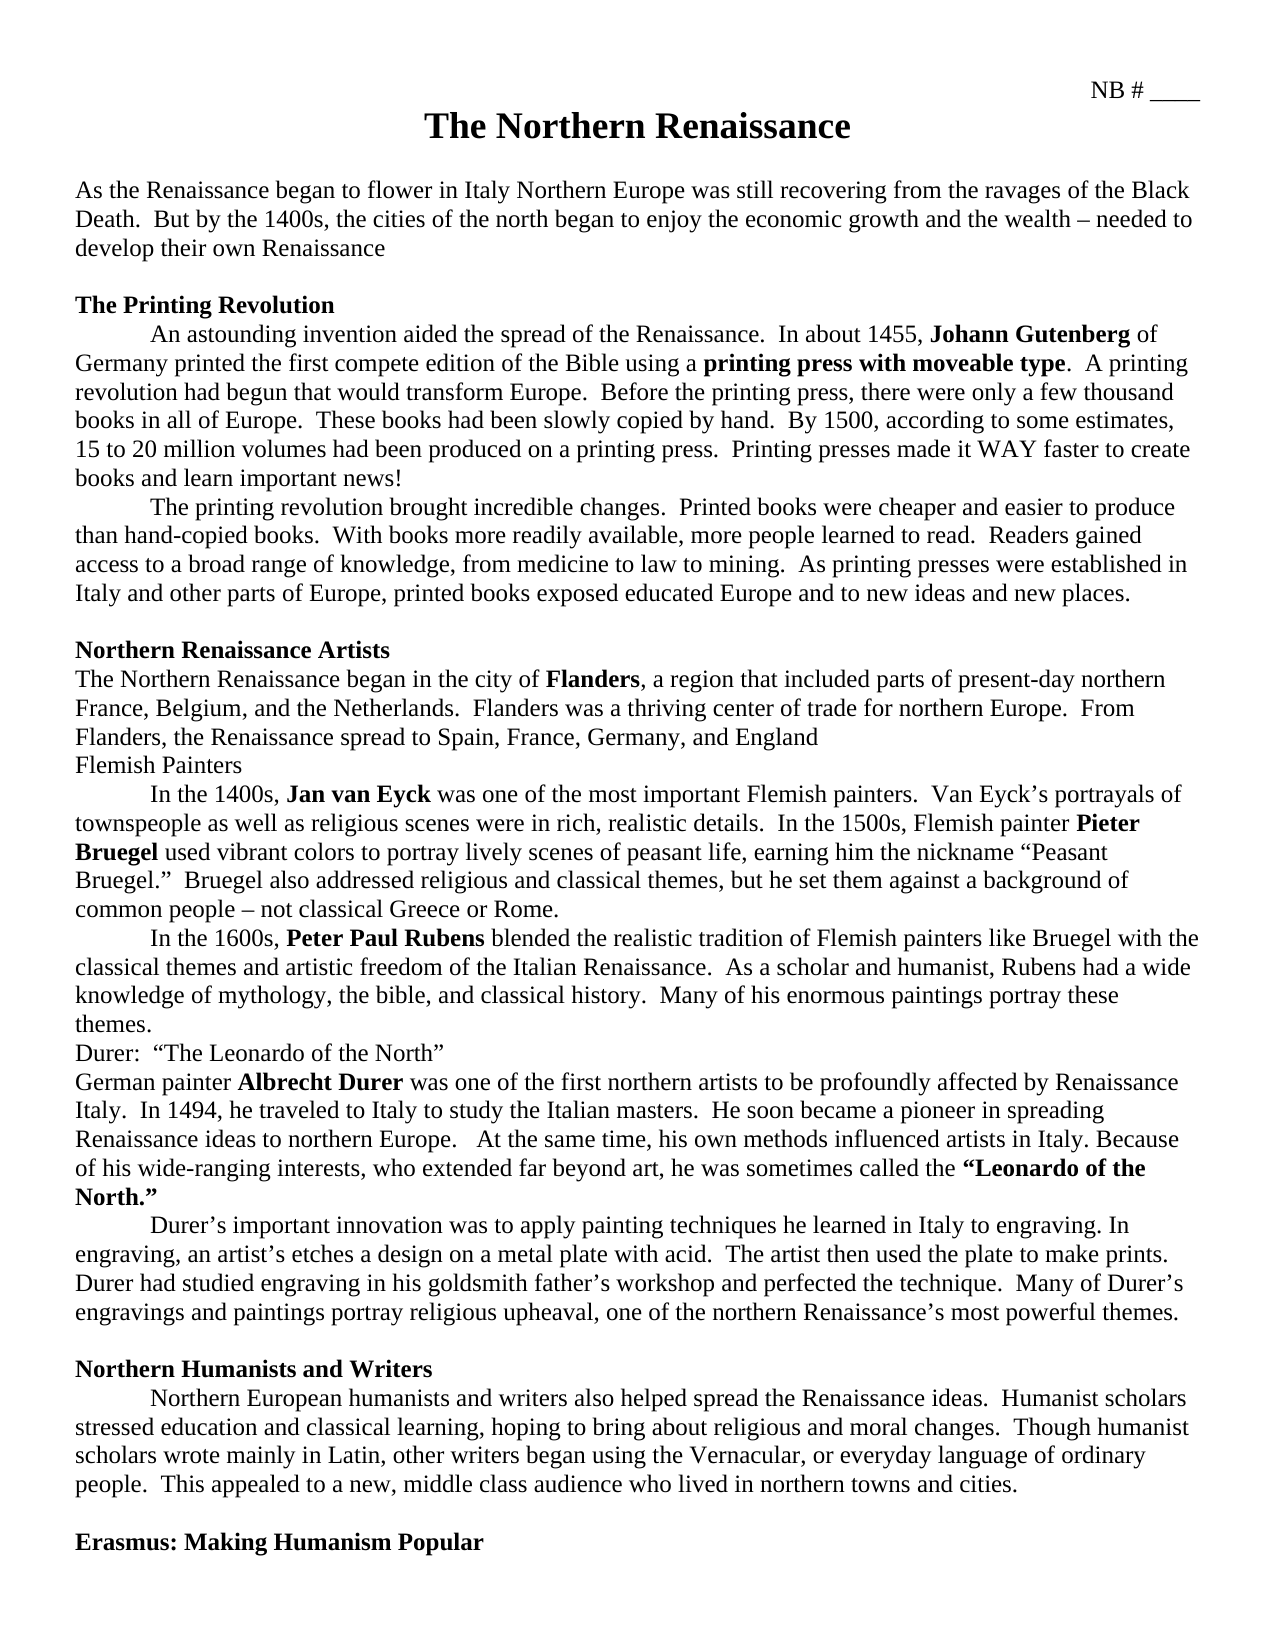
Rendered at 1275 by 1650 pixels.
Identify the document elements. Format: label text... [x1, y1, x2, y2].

text Durer’s important innovation was to apply painting techniques he learned in Italy to engraving. In engraving, an artist’s etches a design on a metal plate with acid. The artist then used the plate to make prints. Durer had studied engraving in his goldsmith father’s workshop and perfected the technique. Many of Durer’s engravings and paintings portray religious upheaval, one of the northern Renaissance’s most powerful themes. [75, 1211, 1200, 1326]
text An astounding invention aided the spread of the Renaissance. In about 1455, Johann Gutenberg of Germany printed the first compete edition of the Bible using a printing press with moveable type. A printing revolution had begun that would transform Europe. Before the printing press, there were only a few thousand books in all of Europe. These books had been slowly copied by hand. By 1500, according to some estimates, 15 to 20 million volumes had been produced on a printing press. Printing presses made it WAY faster to create books and learn important news! [75, 319, 1200, 492]
text Durer: “The Leonardo of the North” [75, 1038, 1200, 1067]
text Northern Humanists and Writers [75, 1354, 1200, 1383]
text The printing revolution brought incredible changes. Printed books were cheaper and easier to produce than hand-copied books. With books more readily available, more people learned to read. Readers gained access to a broad range of knowledge, from medicine to law to mining. As printing presses were established in Italy and other parts of Europe, printed books exposed educated Europe and to new ideas and new places. [75, 492, 1200, 607]
text The Printing Revolution [75, 291, 1200, 319]
text German painter Albrecht Durer was one of the first northern artists to be profoundly affected by Renaissance Italy. In 1494, he traveled to Italy to study the Italian masters. He soon became a pioneer in spreading Renaissance ideas to northern Europe. At the same time, his own methods influenced artists in Italy. Because of his wide-ranging interests, who extended far beyond art, he was sometimes called the “Leonardo of the North.” [75, 1067, 1200, 1211]
text Northern Renaissance Artists [75, 636, 1200, 664]
text NB # ____ [75, 75, 1200, 104]
text In the 1400s, Jan van Eyck was one of the most important Flemish painters. Van Eyck’s portrayals of townspeople as well as religious scenes were in rich, realistic details. In the 1500s, Flemish painter Pieter Bruegel used vibrant colors to portray lively scenes of peasant life, earning him the nickname “Peasant Bruegel.” Bruegel also addressed religious and classical themes, but he set them against a background of common people – not classical Greece or Rome. [75, 779, 1200, 923]
text Erasmus: Making Humanism Popular [75, 1527, 1200, 1556]
text The Northern Renaissance [75, 104, 1200, 147]
text The Northern Renaissance began in the city of Flanders, a region that included parts of present-day northern France, Belgium, and the Netherlands. Flanders was a thriving center of trade for northern Europe. From Flanders, the Renaissance spread to Spain, France, Germany, and England [75, 664, 1200, 751]
text Flemish Painters [75, 751, 1200, 779]
text In the 1600s, Peter Paul Rubens blended the realistic tradition of Flemish painters like Bruegel with the classical themes and artistic freedom of the Italian Renaissance. As a scholar and humanist, Rubens had a wide knowledge of mythology, the bible, and classical history. Many of his enormous paintings portray these themes. [75, 923, 1200, 1038]
text As the Renaissance began to flower in Italy Northern Europe was still recovering from the ravages of the Black Death. But by the 1400s, the cities of the north began to enjoy the economic growth and the wealth – needed to develop their own Renaissance [75, 176, 1200, 262]
text Northern European humanists and writers also helped spread the Renaissance ideas. Humanist scholars stressed education and classical learning, hoping to bring about religious and moral changes. Though humanist scholars wrote mainly in Latin, other writers began using the Vernacular, or everyday language of ordinary people. This appealed to a new, middle class audience who lived in northern towns and cities. [75, 1383, 1200, 1498]
